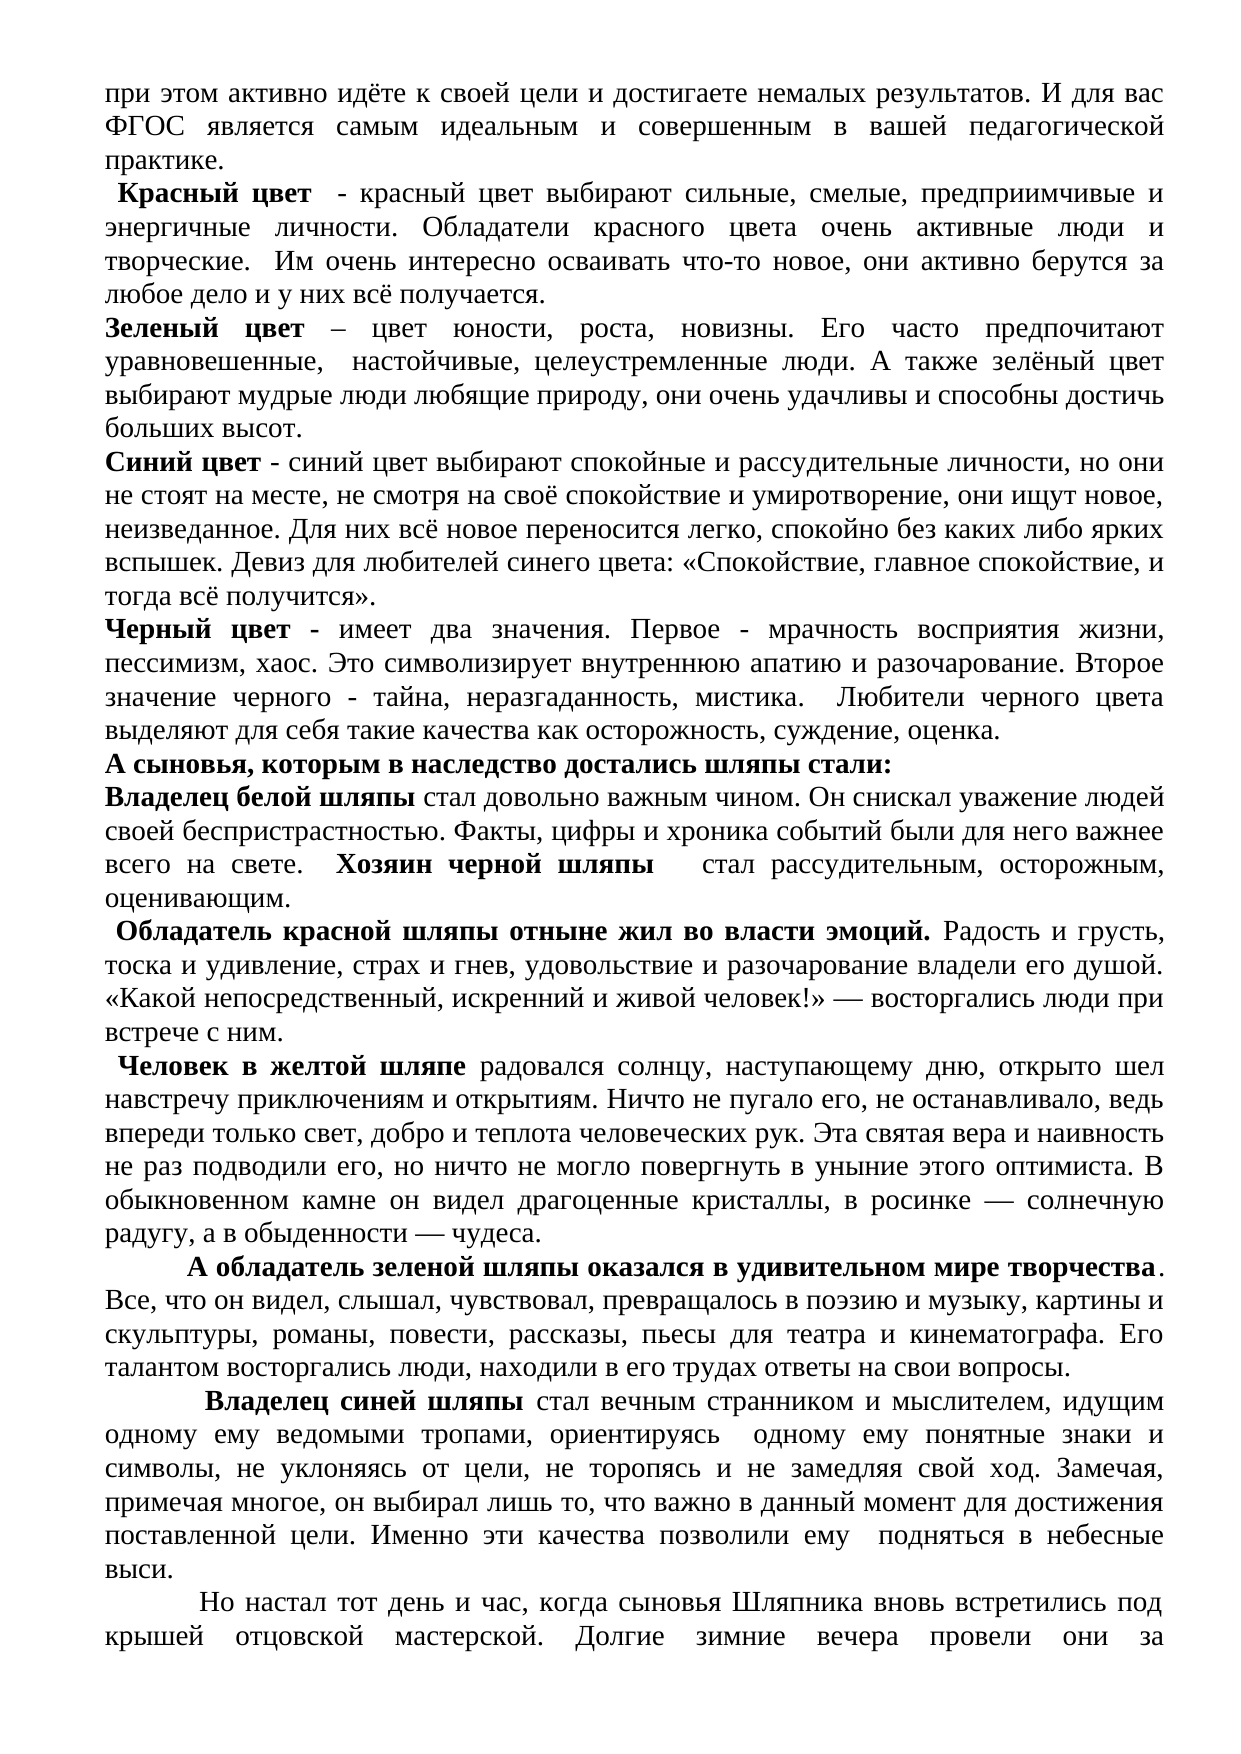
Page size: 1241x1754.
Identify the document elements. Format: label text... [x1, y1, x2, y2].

text Владелец синей шляпы стал вечным странником и мыслителем, идущим одному ему ведомыми тропами, ориентируясь одному ему понятные знаки и символы, не уклоняясь от цели, не торопясь и не замедляя свой ход. Замечая, примечая многое, он выбирал лишь то, что важно в данный момент для достижения поставленной цели. Именно эти качества позволили ему подняться в небесные выси. [104, 1383, 1165, 1584]
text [104, 75, 1165, 176]
text А сыновья, которым в наследство достались шляпы стали: [104, 746, 1165, 779]
text Человек в желтой шляпе радовался солнцу, наступающему дню, открыто шел навстречу приключениям и открытиям. Ничто не пугало его, не останавливало, ведь впереди только свет, добро и теплота человеческих рук. Эта святая вера и наивность не раз подводили его, но ничто не могло повергнуть в уныние этого оптимиста. В обыкновенном камне он видел драгоценные кристаллы, в росинке — солнечную радугу, а в обыденности — чудеса. [104, 1048, 1165, 1249]
text Черный цвет - имеет два значения. Первое - мрачность восприятия жизни, пессимизм, хаос. Это символизирует внутреннюю апатию и разочарование. Второе значение черного - тайна, неразгаданность, мистика. Любители черного цвета выделяют для себя такие качества как осторожность, суждение, оценка. [104, 612, 1165, 746]
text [104, 1584, 1165, 1651]
text Обладатель красной шляпы отныне жил во власти эмоций. Радость и грусть, тоска и удивление, страх и гнев, удовольствие и разочарование владели его душой. «Какой непосредственный, искренний и живой человек!» — восторгались люди при встрече с ним. [104, 913, 1165, 1048]
text Зеленый цвет – цвет юности, роста, новизны. Его часто предпочитают уравновешенные, настойчивые, целеустремленные люди. А также зелёный цвет выбирают мудрые люди любящие природу, они очень удачливы и способны достичь больших высот. [104, 310, 1165, 444]
text Синий цвет - синий цвет выбирают спокойные и рассудительные личности, но они не стоят на месте, не смотря на своё спокойствие и умиротворение, они ищут новое, неизведанное. Для них всё новое переносится легко, спокойно без каких либо ярких вспышек. Девиз для любителей синего цвета: «Спокойствие, главное спокойствие, и тогда всё получится». [104, 444, 1165, 612]
text А обладатель зеленой шляпы оказался в удивительном мире творчества. Все, что он видел, слышал, чувствовал, превращалось в поэзию и музыку, картины и скульптуры, романы, повести, рассказы, пьесы для театра и кинематографа. Его талантом восторгались люди, находили в его трудах ответы на свои вопросы. [104, 1249, 1165, 1383]
text Владелец белой шляпы стал довольно важным чином. Он снискал уважение людей своей беспристрастностью. Факты, цифры и хроника событий были для него важнее всего на свете. Хозяин черной шляпы стал рассудительным, осторожным, оценивающим. [104, 779, 1165, 913]
text Красный цвет - красный цвет выбирают сильные, смелые, предприимчивые и энергичные личности. Обладатели красного цвета очень активные люди и творческие. Им очень интересно осваивать что-то новое, они активно берутся за любое дело и у них всё получается. [104, 176, 1165, 310]
